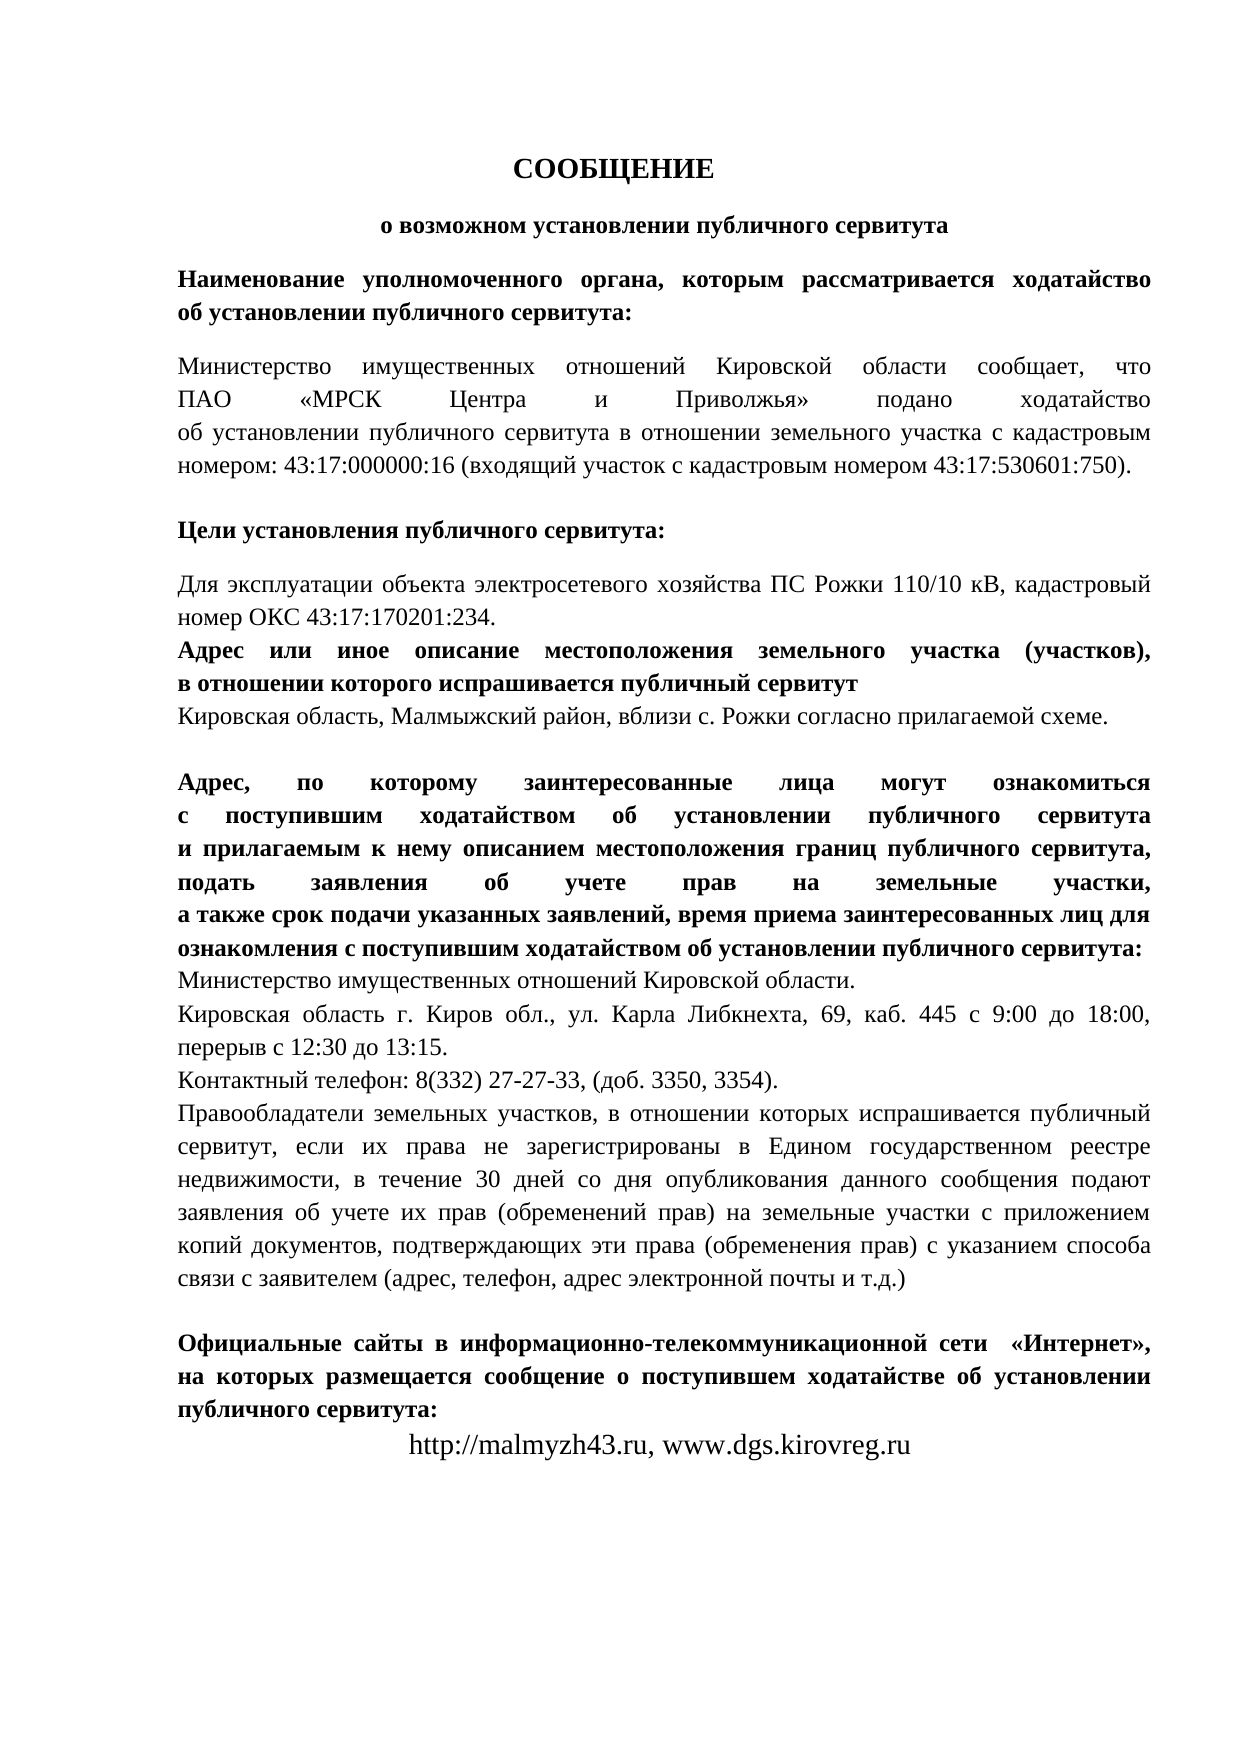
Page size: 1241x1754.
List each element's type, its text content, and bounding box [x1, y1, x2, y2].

text Министерство имущественных отношений Кировской области сообщает, что ПАО «МРСК Центра и Приволжья» подано ходатайство об установлении публичного сервитута в отношении земельного участка с кадастровым номером: 43:17:000000:16 (входящий участок с кадастровым номером 43:17:530601:750). [177, 351, 1152, 479]
text Правообладатели земельных участков, в отношении которых испрашивается публичный сервитут, если их права не зарегистрированы в Едином государственном реестре недвижимости, в течение 30 дней со дня опубликования данного сообщения подают заявления об учете их прав (обременений прав) на земельные участки с приложением копий документов, подтверждающих эти права (обременения прав) с указанием способа связи с заявителем (адрес, телефон, адрес электронной почты и т.д.) [177, 1098, 1152, 1292]
text СООБЩЕНИЕ [177, 151, 1152, 185]
text http://malmyzh43.ru, www.dgs.kirovreg.ru [177, 1427, 1152, 1461]
text Официальные сайты в информационно-телекоммуникационной сети «Интернет», на которых размещается сообщение о поступившем ходатайстве об установлении публичного сервитута: [177, 1328, 1152, 1423]
text Кировская область г. Киров обл., ул. Карла Либкнехта, 69, каб. 445 с 9:00 до 18:00, перерыв с 12:30 до 13:15. [177, 999, 1152, 1060]
text Министерство имущественных отношений Кировской области. [177, 966, 1152, 994]
text о возможном установлении публичного сервитута [177, 211, 1152, 239]
text Для эксплуатации объекта электросетевого хозяйства ПС Рожки 110/10 кВ, кадастровый номер ОКС 43:17:170201:234. [177, 569, 1152, 631]
text Кировская область, Малмыжский район, вблизи с. Рожки согласно прилагаемой схеме. [177, 701, 1152, 730]
text Наименование уполномоченного органа, которым рассматривается ходатайство об установлении публичного сервитута: [177, 264, 1152, 326]
text Цели установления публичного сервитута: [177, 516, 1152, 544]
text Контактный телефон: 8(332) 27-27-33, (доб. 3350, 3354). [177, 1065, 1152, 1093]
text Адрес, по которому заинтересованные лица могут ознакомиться с поступившим ходатайством об установлении публичного сервитута и прилагаемым к нему описанием местоположения границ публичного сервитута, подать заявления об учете прав на земельные участки, а также срок подачи указанных заявлений, время приема заинтересованных лиц для ознакомления с поступившим ходатайством об установлении публичного сервитута: [177, 767, 1152, 961]
text Адрес или иное описание местоположения земельного участка (участков), в отношении которого испрашивается публичный сервитут [177, 635, 1152, 697]
